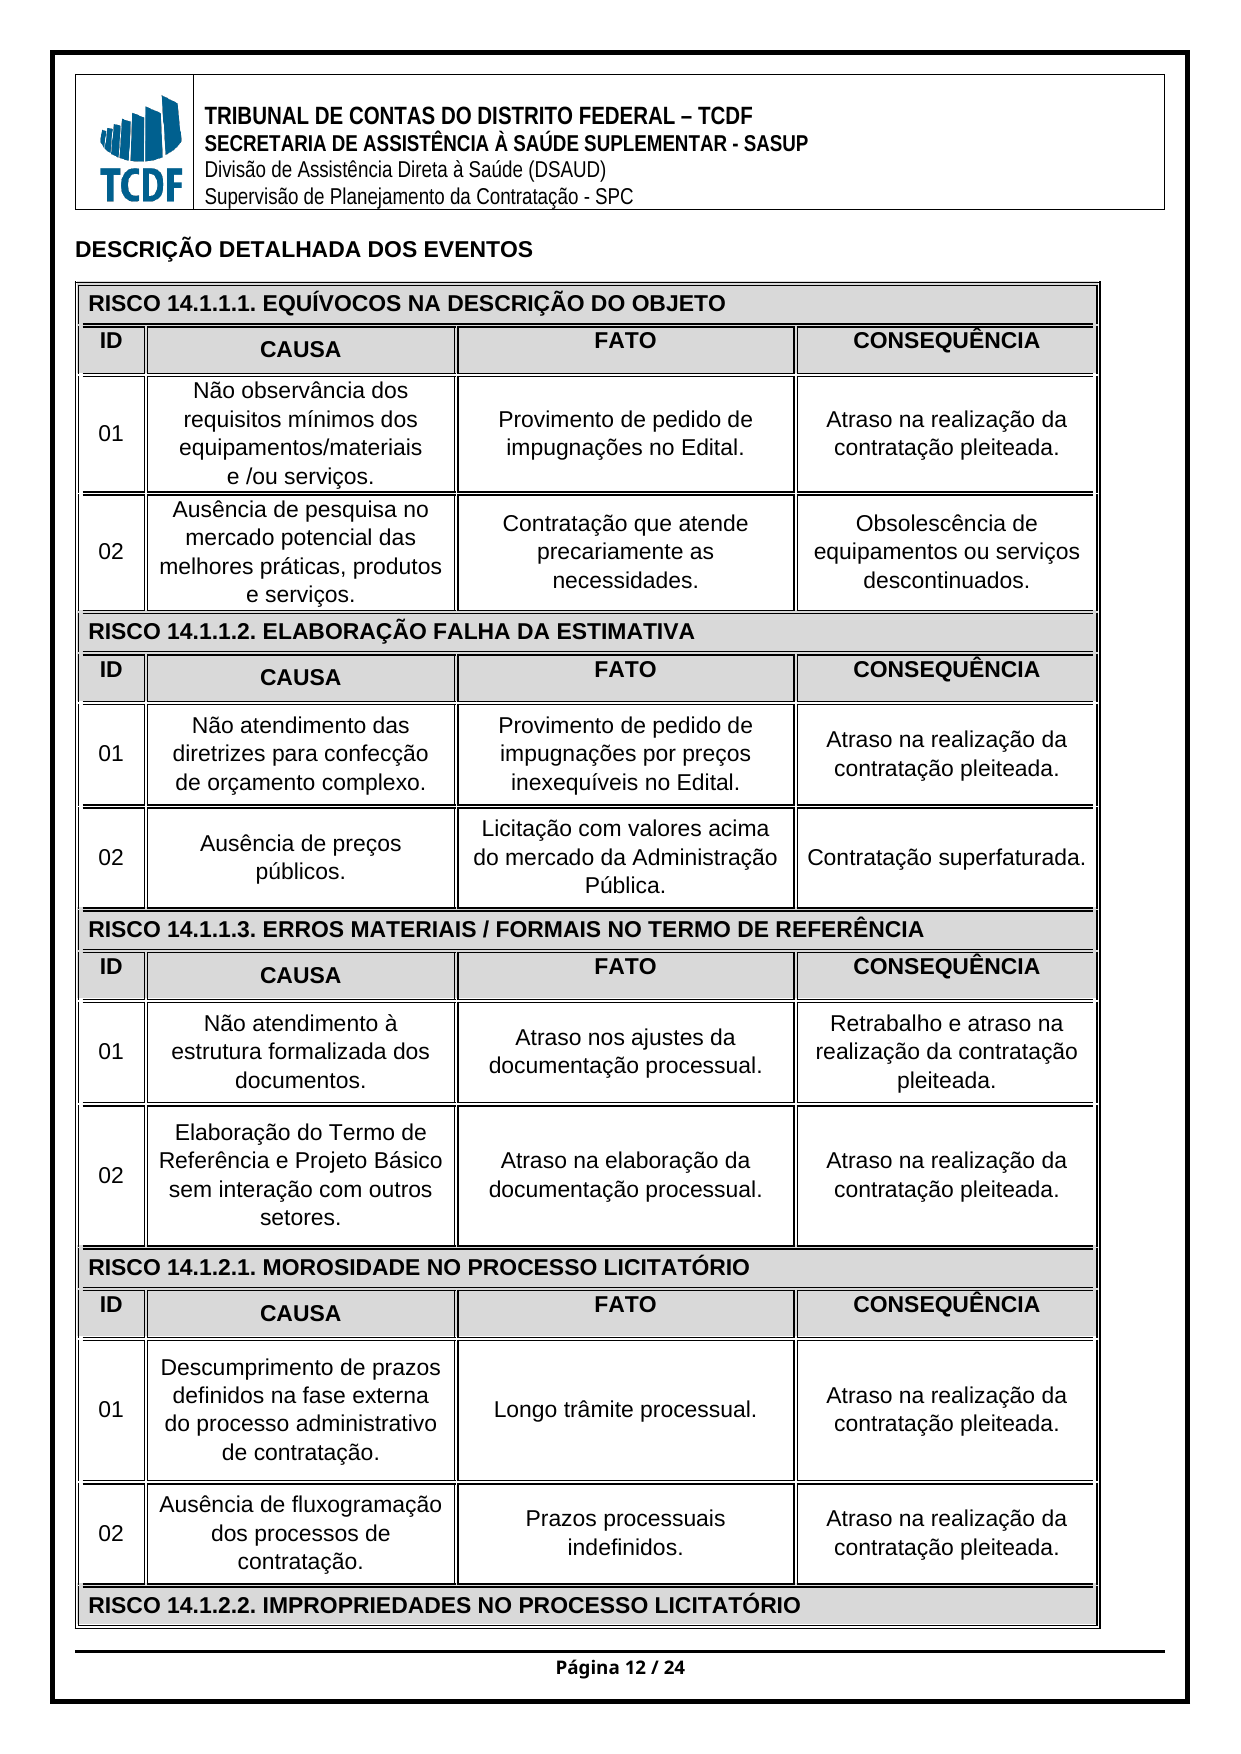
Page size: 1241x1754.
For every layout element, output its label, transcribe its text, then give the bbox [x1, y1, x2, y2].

table_cell Provimento de pedido de impugnações no Edital. [459, 377, 793, 491]
table_cell Elaboração do Termo de Referência e Projeto Básico sem interação com outros setores. [148, 1107, 454, 1245]
table_cell Contratação superfaturada. [796, 804, 1098, 907]
table_cell RISCO 14.1.1.3. ERROS MATERIAIS / FORMAIS NO TERMO DE REFERÊNCIA [77, 907, 1098, 949]
table_cell FATO [459, 656, 793, 701]
table_cell CAUSA [148, 1291, 454, 1336]
table_cell FATO [459, 953, 793, 998]
table_cell Ausência de pesquisa no mercado potencial das melhores práticas, produtos e serviços. [148, 496, 454, 609]
table_cell Ausência de preços públicos. [148, 809, 454, 907]
table_cell CAUSA [148, 953, 454, 998]
table_cell 01 [77, 1336, 146, 1480]
table_cell RISCO 14.1.2.2. IMPROPRIEDADES NO PROCESSO LICITATÓRIO [77, 1583, 1098, 1624]
table_cell Provimento de pedido de impugnações por preços inexequíveis no Edital. [459, 705, 793, 804]
table_cell 02 [77, 1102, 146, 1245]
text DESCRIÇÃO DETALHADA DOS EVENTOS [75, 236, 1165, 263]
table_cell CONSEQUÊNCIA [796, 323, 1098, 373]
table_cell Atraso na realização da contratação pleiteada. [796, 373, 1098, 491]
table_cell CAUSA [148, 328, 454, 373]
table_cell Atraso nos ajustes da documentação processual. [459, 1003, 793, 1102]
table_cell Atraso na realização da contratação pleiteada. [796, 1480, 1098, 1583]
table_cell CONSEQUÊNCIA [796, 651, 1098, 701]
table_cell RISCO 14.1.1.2. ELABORAÇÃO FALHA DA ESTIMATIVA [77, 610, 1098, 651]
table_cell Não observância dos requisitos mínimos dos equipamentos/materiais e /ou serviços. [148, 377, 454, 491]
table_cell Atraso na realização da contratação pleiteada. [796, 701, 1098, 804]
table_cell ID [77, 949, 146, 998]
table_cell FATO [459, 328, 793, 373]
picture [85, 92, 193, 204]
table_cell ID [77, 1287, 146, 1336]
table_cell CONSEQUÊNCIA [796, 949, 1098, 998]
table_cell 01 [77, 373, 146, 491]
table_cell Ausência de fluxogramação dos processos de contratação. [148, 1485, 454, 1583]
table_cell 02 [77, 491, 146, 609]
table_cell Atraso na elaboração da documentação processual. [459, 1107, 793, 1245]
table_cell 02 [77, 804, 146, 907]
table_cell CONSEQUÊNCIA [796, 1287, 1098, 1336]
table_cell 01 [77, 999, 146, 1102]
table_cell ID [77, 323, 146, 373]
table_cell Licitação com valores acima do mercado da Administração Pública. [459, 809, 793, 907]
table_cell FATO [459, 1291, 793, 1336]
table_cell 02 [77, 1480, 146, 1583]
table_cell Não atendimento das diretrizes para confecção de orçamento complexo. [148, 705, 454, 804]
table_cell ID [77, 651, 146, 701]
table_cell Contratação que atende precariamente as necessidades. [459, 496, 793, 609]
table_cell CAUSA [148, 656, 454, 701]
table_cell Atraso na realização da contratação pleiteada. [796, 1336, 1098, 1480]
table_cell Prazos processuais indefinidos. [459, 1485, 793, 1583]
table_cell Retrabalho e atraso na realização da contratação pleiteada. [796, 999, 1098, 1102]
table_cell Obsolescência de equipamentos ou serviços descontinuados. [796, 491, 1098, 609]
table_header RISCO 14.1.1.1. EQUÍVOCOS NA DESCRIÇÃO DO OBJETO [79, 286, 1096, 323]
table_cell Atraso na realização da contratação pleiteada. [796, 1102, 1098, 1245]
table_cell Não atendimento à estrutura formalizada dos documentos. [148, 1003, 454, 1102]
table_cell Longo trâmite processual. [459, 1341, 793, 1480]
table_cell Descumprimento de prazos definidos na fase externa do processo administrativo de contratação. [148, 1341, 454, 1480]
table_cell RISCO 14.1.2.1. MOROSIDADE NO PROCESSO LICITATÓRIO [77, 1245, 1098, 1287]
table_cell 01 [77, 701, 146, 804]
